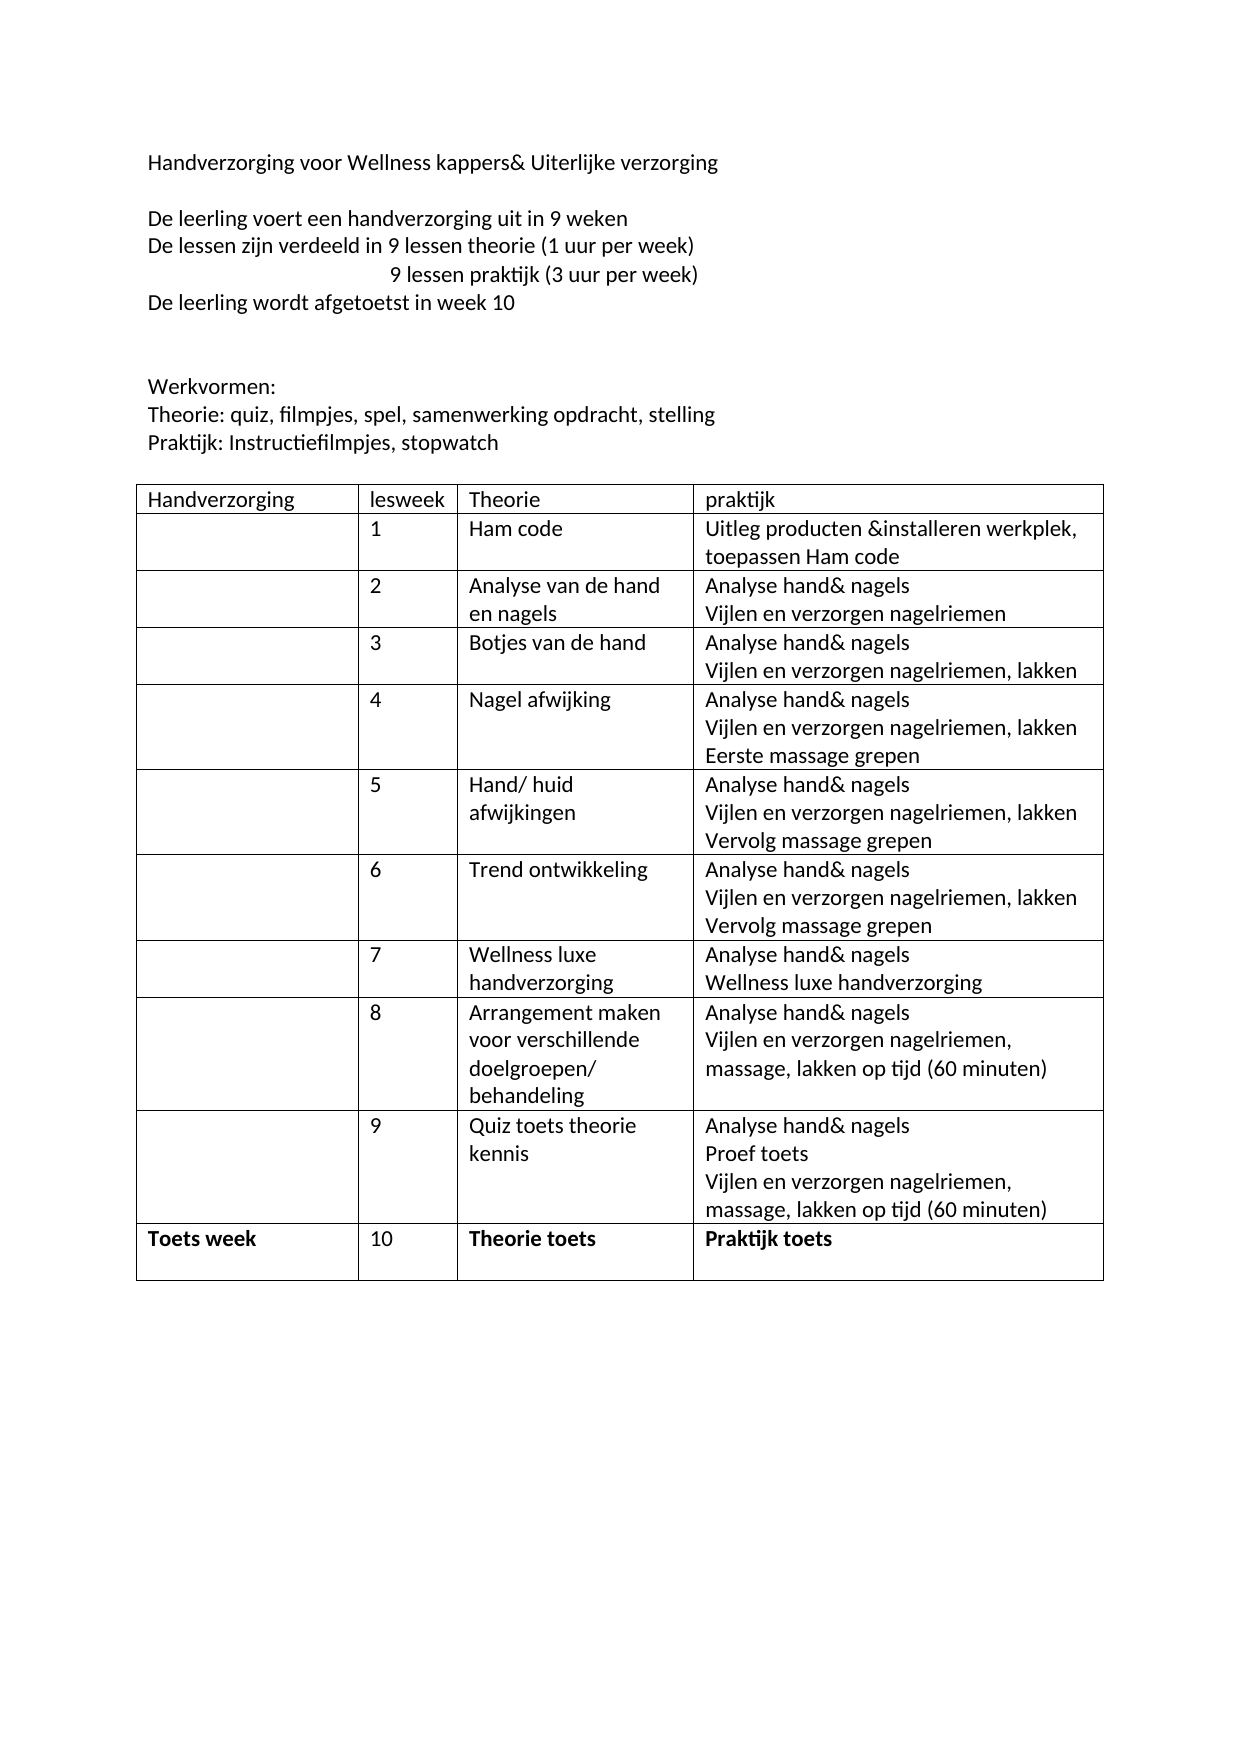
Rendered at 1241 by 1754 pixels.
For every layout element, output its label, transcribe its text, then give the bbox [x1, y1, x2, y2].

table_cell 5 [359, 770, 457, 854]
table_cell Analyse hand& nagels Vijlen en verzorgen nagelriemen, lakken Vervolg massage grepen [694, 855, 1103, 939]
table_header Theorie [458, 485, 693, 513]
table_cell 9 [359, 1111, 457, 1223]
table_cell 6 [359, 855, 457, 939]
table_cell Trend ontwikkeling [458, 855, 693, 939]
table_cell Analyse van de hand en nagels [458, 571, 693, 627]
table_cell Quiz toets theorie kennis [458, 1111, 693, 1223]
table_cell Praktijk toets [694, 1224, 1103, 1280]
table_cell Analyse hand& nagels Vijlen en verzorgen nagelriemen, lakken [694, 628, 1103, 684]
text Praktijk: Instructiefilmpjes, stopwatch [148, 428, 1093, 456]
table_cell 10 [359, 1224, 457, 1280]
table_cell Uitleg producten &installeren werkplek, toepassen Ham code [694, 514, 1103, 570]
table_cell 7 [359, 941, 457, 997]
text Handverzorging voor Wellness kappers& Uiterlijke verzorging [148, 148, 1093, 176]
table_cell Botjes van de hand [458, 628, 693, 684]
table_cell 8 [359, 998, 457, 1110]
table_cell Analyse hand& nagels Vijlen en verzorgen nagelriemen, lakken Vervolg massage grepen [694, 770, 1103, 854]
table_cell [137, 941, 358, 997]
table_header praktijk [694, 485, 1103, 513]
table_cell Theorie toets [458, 1224, 693, 1280]
text De leerling wordt afgetoetst in week 10 [148, 288, 1093, 316]
table_cell 4 [359, 685, 457, 769]
table_cell Ham code [458, 514, 693, 570]
table_cell [137, 571, 358, 627]
table_cell 3 [359, 628, 457, 684]
table_cell Analyse hand& nagels Vijlen en verzorgen nagelriemen, massage, lakken op tijd (60 minuten) [694, 998, 1103, 1110]
table_cell [137, 998, 358, 1110]
table_cell 2 [359, 571, 457, 627]
table_cell [137, 1111, 358, 1223]
table_cell Toets week [137, 1224, 358, 1280]
text Werkvormen: [148, 372, 1093, 400]
table_cell Analyse hand& nagels Vijlen en verzorgen nagelriemen [694, 571, 1103, 627]
table_header Handverzorging [137, 485, 358, 513]
text 9 lessen praktijk (3 uur per week) [221, 260, 1093, 288]
table_cell 1 [359, 514, 457, 570]
table_cell Hand/ huid afwijkingen [458, 770, 693, 854]
table_cell [137, 628, 358, 684]
table_header lesweek [359, 485, 457, 513]
text De lessen zijn verdeeld in 9 lessen theorie (1 uur per week) [148, 232, 1093, 260]
table_cell [137, 514, 358, 570]
table_cell Nagel afwijking [458, 685, 693, 769]
table_cell Wellness luxe handverzorging [458, 941, 693, 997]
text Theorie: quiz, filmpjes, spel, samenwerking opdracht, stelling [148, 400, 1093, 428]
table_cell Analyse hand& nagels Wellness luxe handverzorging [694, 941, 1103, 997]
table_cell [137, 770, 358, 854]
table_cell Analyse hand& nagels Proef toets Vijlen en verzorgen nagelriemen, massage, lakken op tijd (60 minuten) [694, 1111, 1103, 1223]
table_cell [137, 855, 358, 939]
table_cell Arrangement maken voor verschillende doelgroepen/ behandeling [458, 998, 693, 1110]
table_cell Analyse hand& nagels Vijlen en verzorgen nagelriemen, lakken Eerste massage grepen [694, 685, 1103, 769]
table_cell [137, 685, 358, 769]
text De leerling voert een handverzorging uit in 9 weken [148, 204, 1093, 232]
